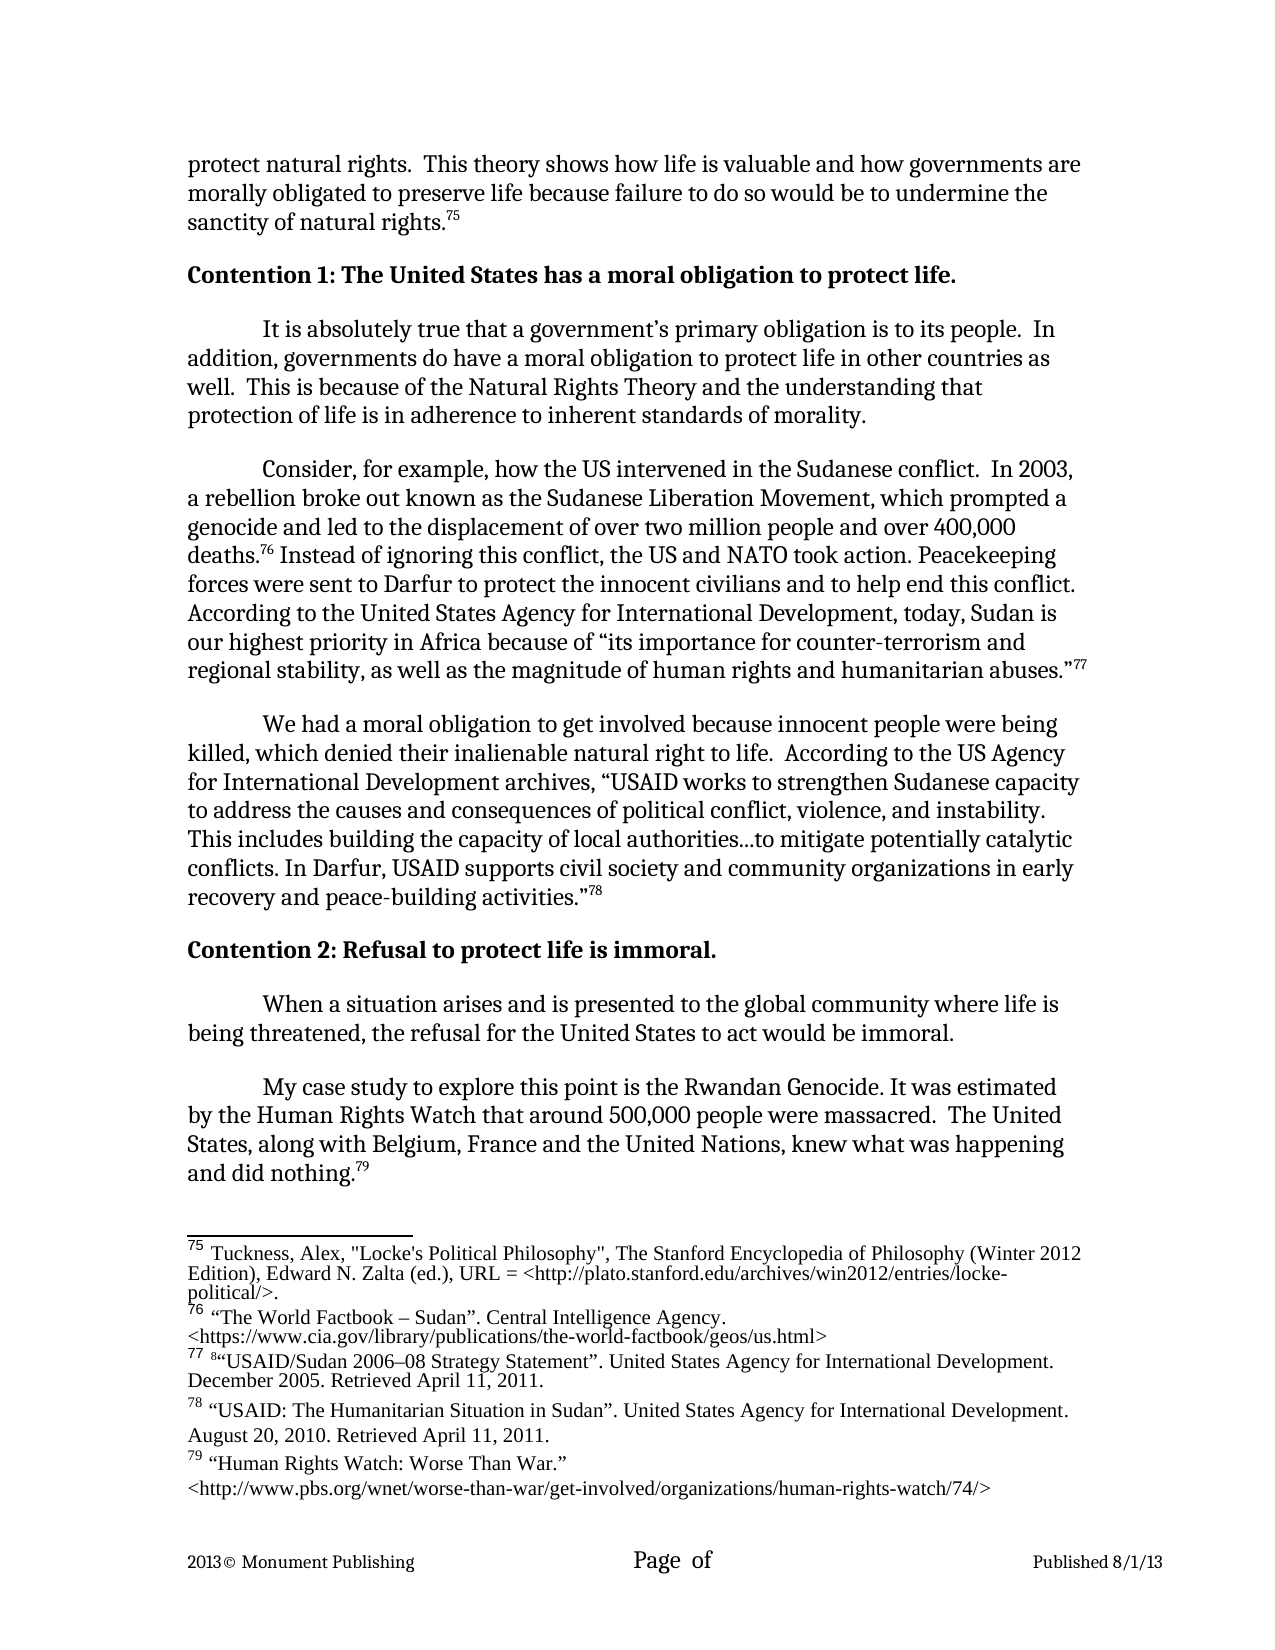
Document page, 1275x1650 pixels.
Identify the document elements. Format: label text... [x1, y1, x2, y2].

text We had a moral obligation to get involved because innocent people were being killed, which denied their inalienable natural right to life. According to the US Agency for International Development archives, “USAID works to strengthen Sudanese capacity to address the causes and consequences of political conflict, violence, and instability. This includes building the capacity of local authorities...to mitigate potentially catalytic conflicts. In Darfur, USAID supports civil society and community organizations in early recovery and peace-building activities.” [187, 710, 1087, 911]
text My case study to explore this point is the Rwandan Genocide. It was estimated by the Human Rights Watch that around 500,000 people were massacred. The United States, along with Belgium, France and the United Nations, knew what was happening and did nothing. [187, 1072, 1087, 1187]
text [187, 150, 1087, 236]
text Contention 1: The United States has a moral obligation to protect life. [187, 261, 1087, 290]
text When a situation arises and is presented to the global community where life is being threatened, the refusal for the United States to act would be immoral. [187, 990, 1087, 1047]
text Contention 2: Refusal to protect life is immoral. [187, 936, 1087, 965]
text Consider, for example, how the US intervened in the Sudanese conflict. In 2003, a rebellion broke out known as the Sudanese Liberation Movement, which prompted a genocide and led to the displacement of over two million people and over 400,000 deaths. Instead of ignoring this conflict, the US and NATO took action. Peacekeeping forces were sent to Darfur to protect the innocent civilians and to help end this conflict. According to the United States Agency for International Development, today, Sudan is our highest priority in Africa because of “its importance for counter-terrorism and regional stability, as well as the magnitude of human rights and humanitarian abuses.” [187, 455, 1087, 685]
text It is absolutely true that a government’s primary obligation is to its people. In addition, governments do have a moral obligation to protect life in other countries as well. This is because of the Natural Rights Theory and the understanding that protection of life is in adherence to inherent standards of morality. [187, 315, 1087, 430]
